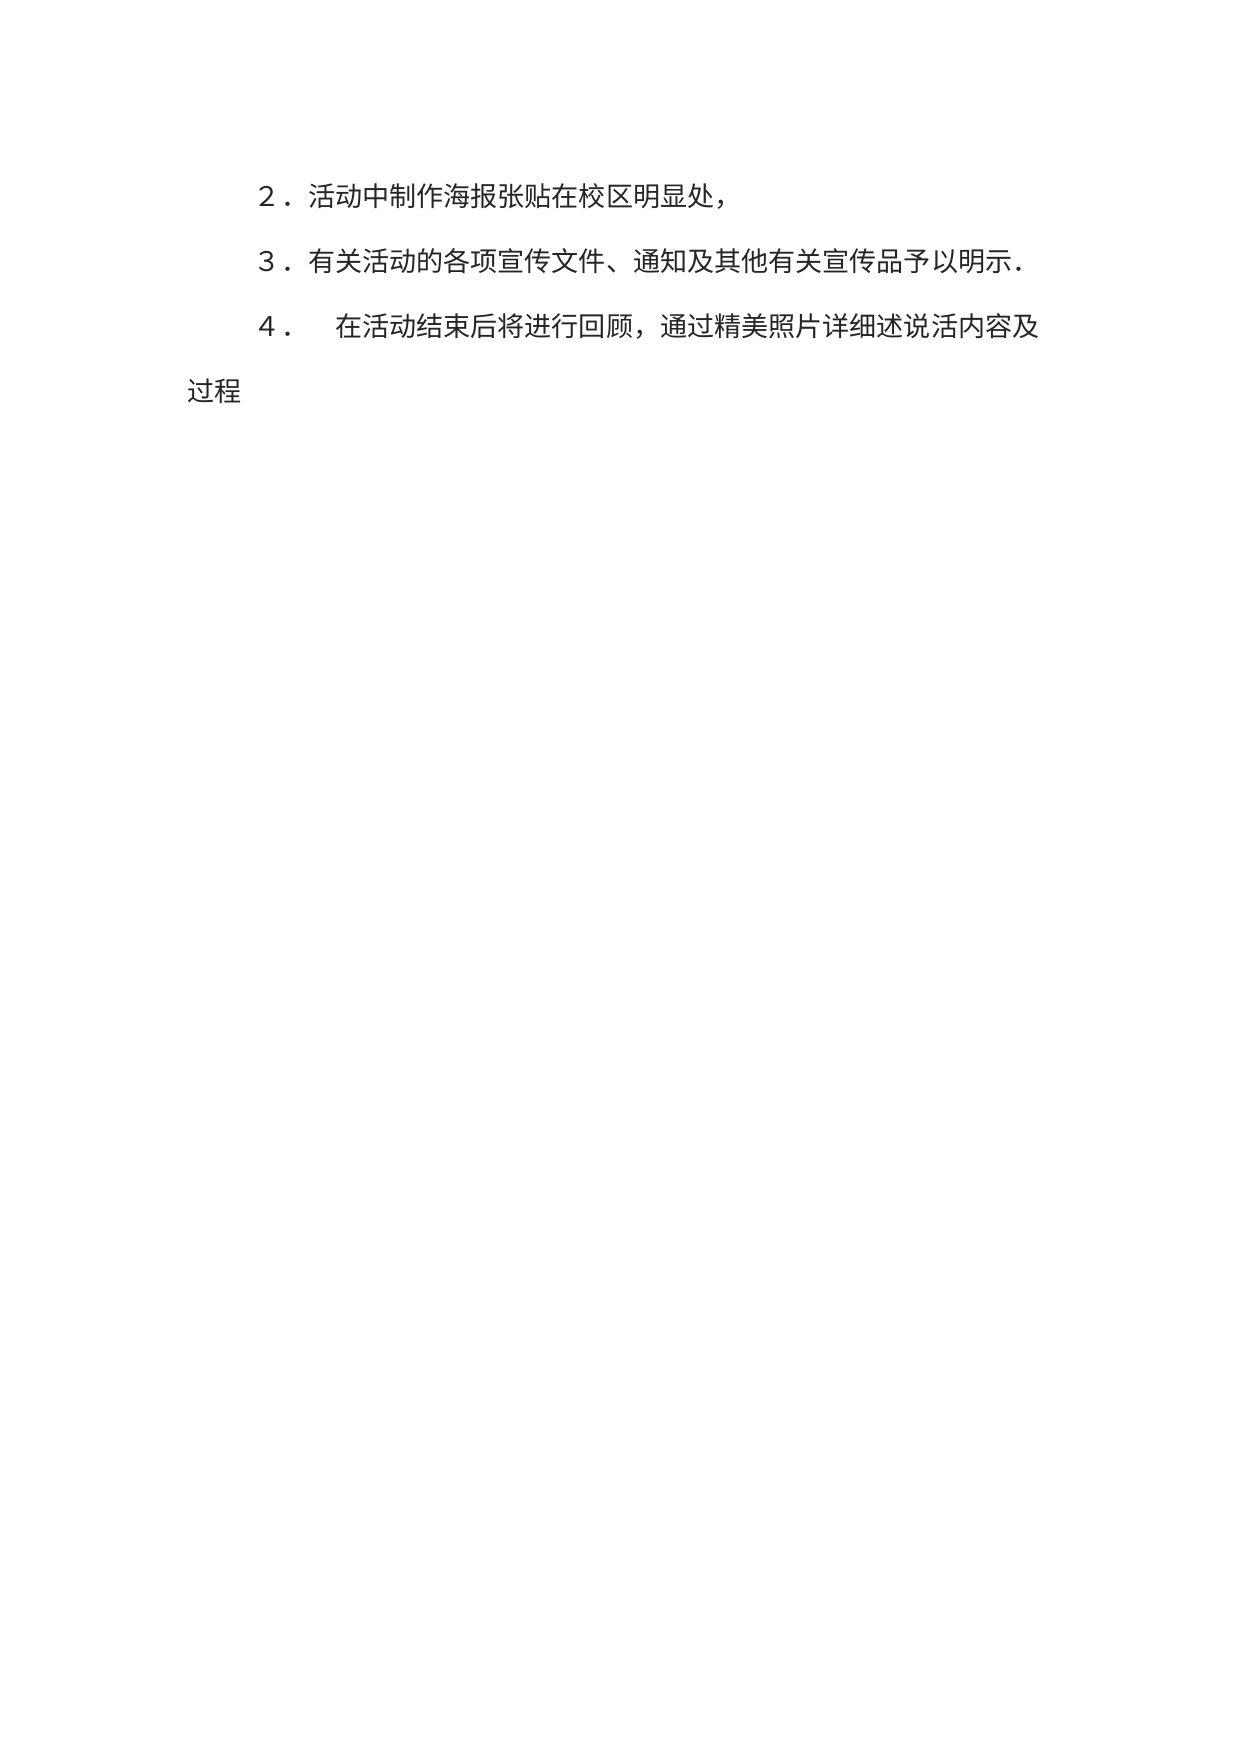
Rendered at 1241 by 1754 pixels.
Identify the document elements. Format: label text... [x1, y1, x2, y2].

text ２．活动中制作海报张贴在校区明显处， [187, 162, 1053, 227]
text ４． 在活动结束后将进行回顾，通过精美照片详细述说活内容及过程 [187, 292, 1053, 422]
text ３．有关活动的各项宣传文件、通知及其他有关宣传品予以明示． [187, 227, 1053, 292]
